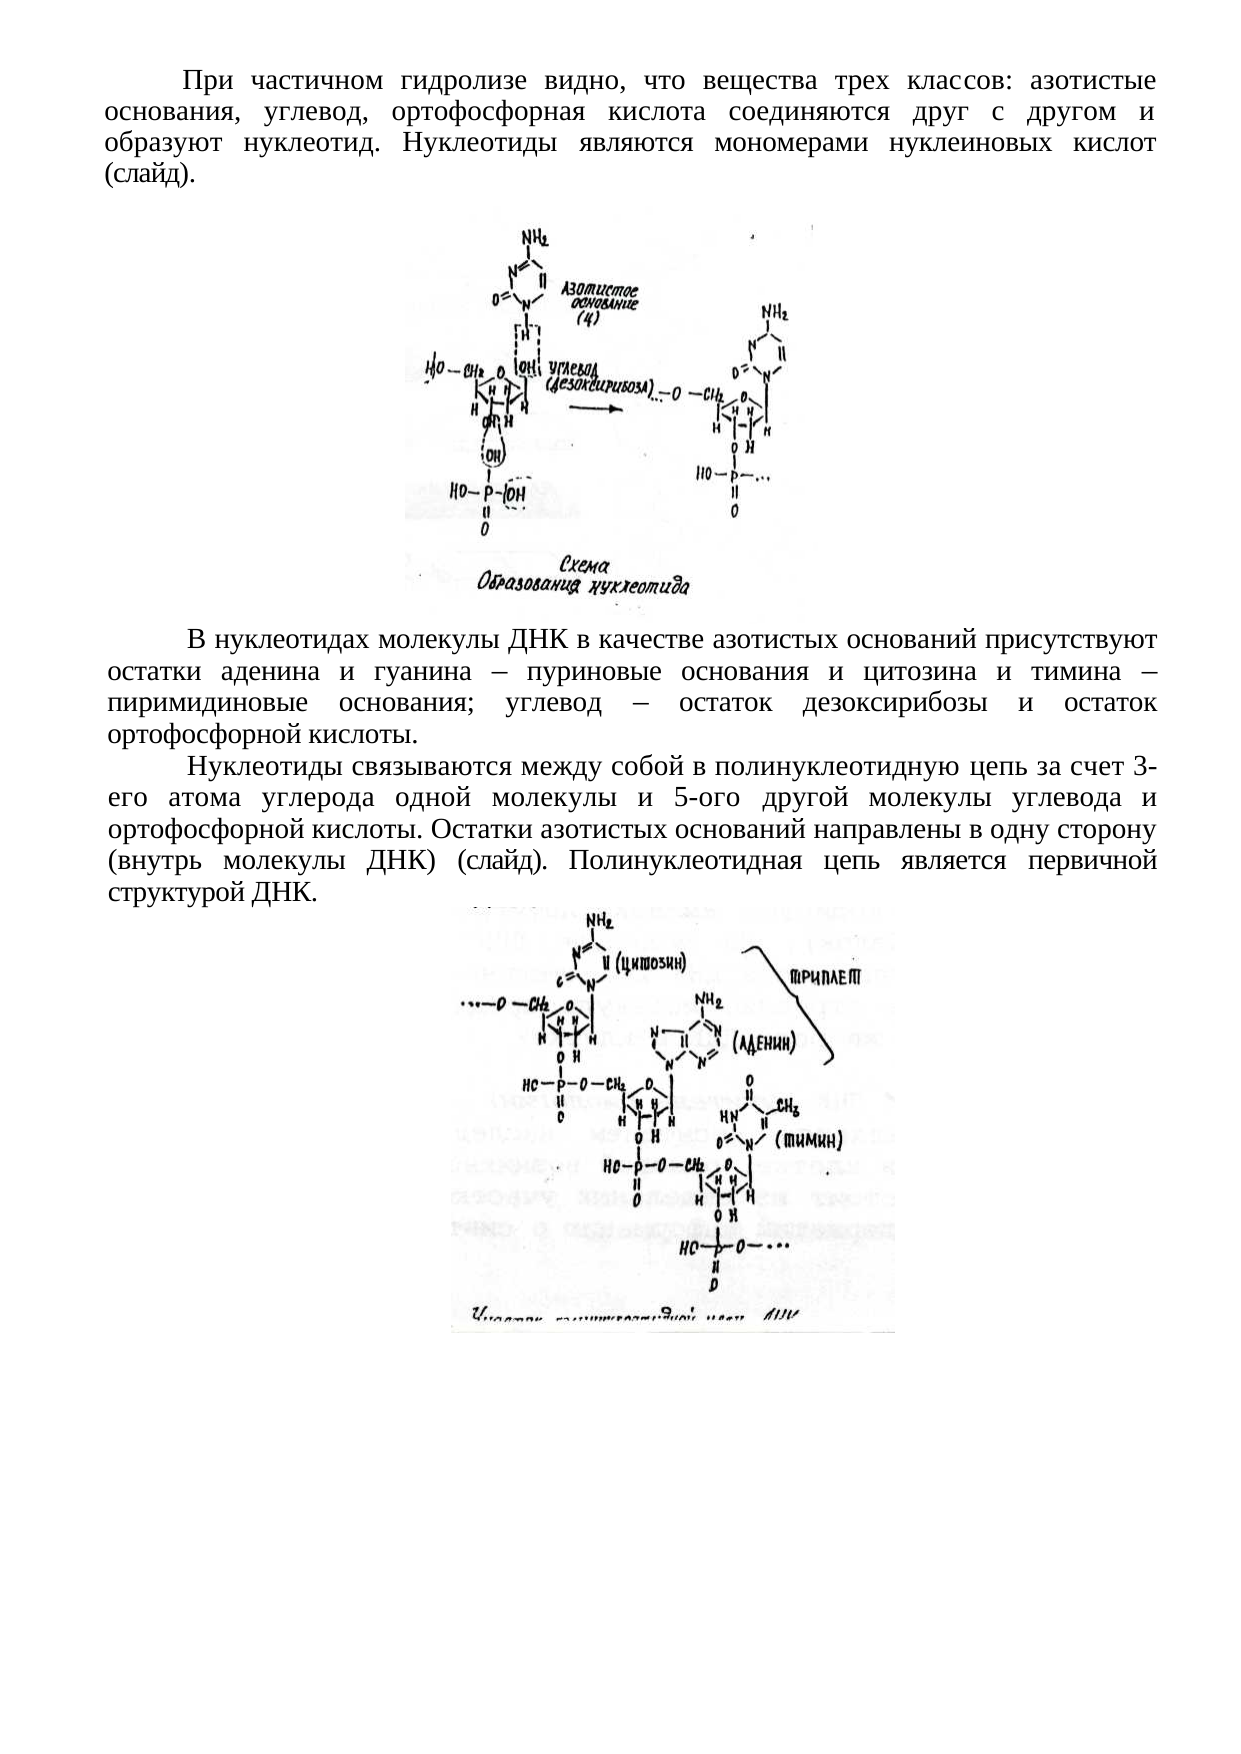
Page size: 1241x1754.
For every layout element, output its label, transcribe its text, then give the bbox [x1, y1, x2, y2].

picture [405, 206, 818, 624]
text Нуклеотиды связываются между собой в полинуклеотидную цепь за счет 3-его атома углерода одной молекулы и 5-ого другой молекулы углевода и ортофосфорной кислоты. Остатки азотистых оснований направлены в одну сторону (внутрь молекулы ДНК) (слайд). Полинуклеотидная цепь является первичной структурой ДНК. [108, 750, 1158, 907]
text При частичном гидролизе видно, что вещества трех классов: азотистые основания, углевод, ортофосфорная кислота соединяются друг с другом и образуют нуклеотид. Нуклеотиды являются мономерами нуклеиновых кислот (слайд). [104, 64, 1157, 189]
picture [451, 907, 895, 1333]
